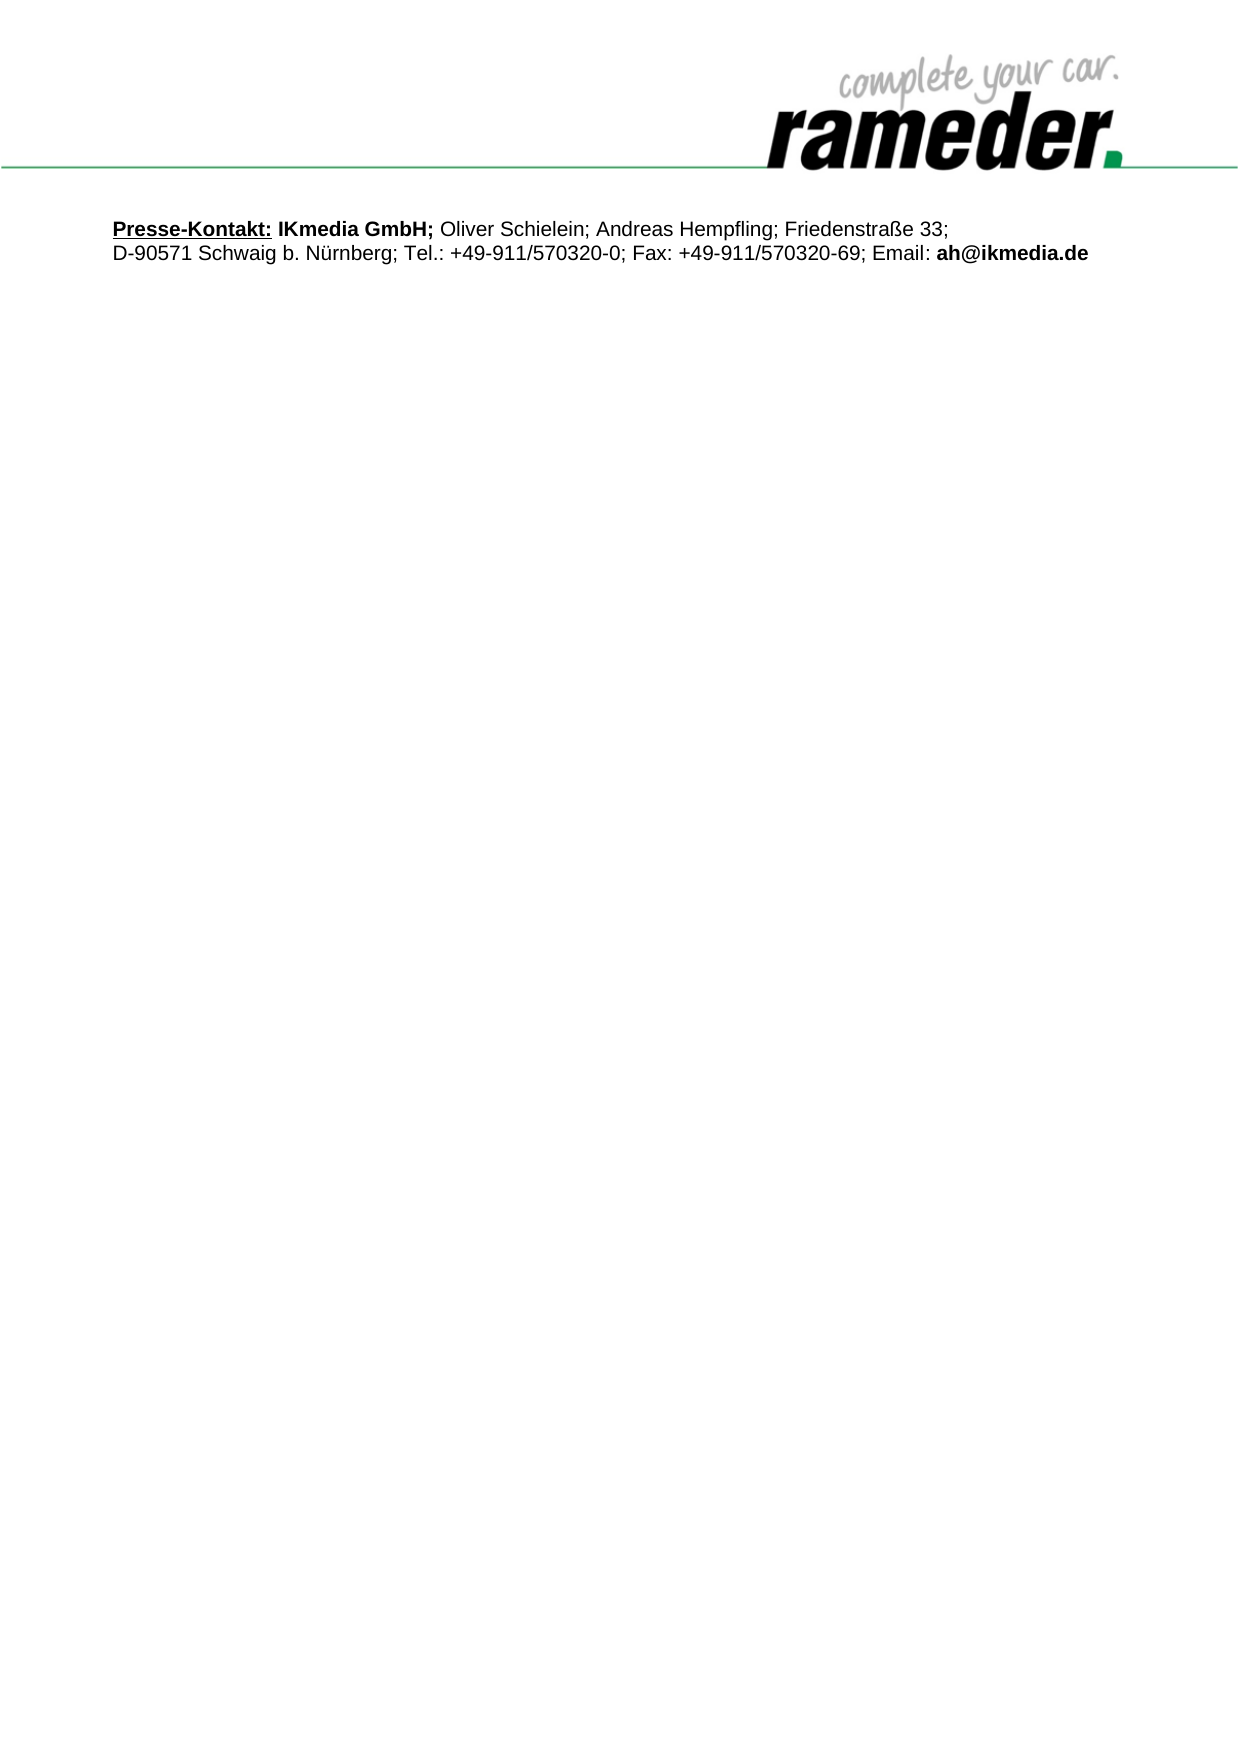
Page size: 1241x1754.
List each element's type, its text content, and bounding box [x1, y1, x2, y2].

text D-90571 Schwaig b. Nürnberg; Tel.: +49-911/570320-0; Fax: +49-911/570320-69; Email: ah@ikmedia.de [112, 241, 1122, 265]
text Presse-Kontakt: IKmedia GmbH; Oliver Schielein; Andreas Hempfling; Friedenstraße 33; [112, 217, 1122, 241]
picture [0, 48, 1236, 174]
